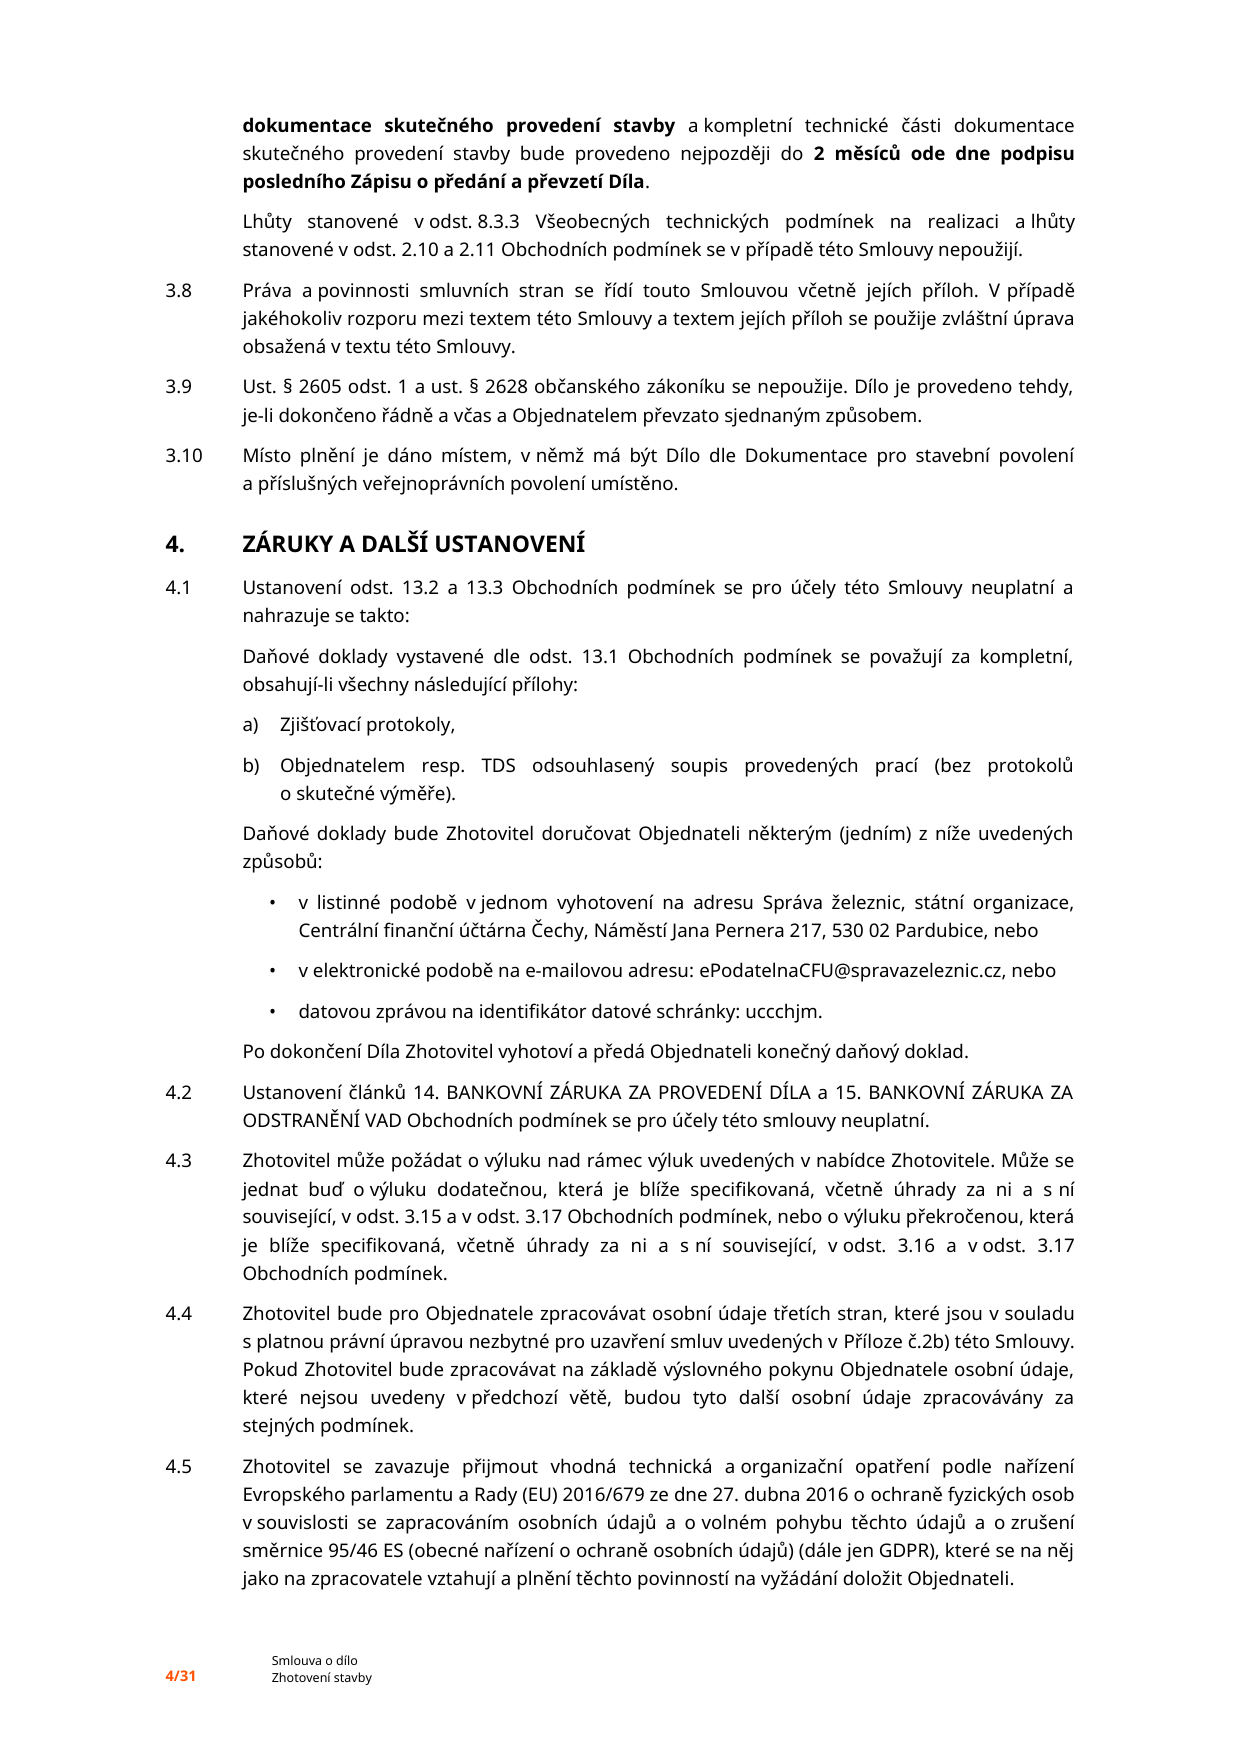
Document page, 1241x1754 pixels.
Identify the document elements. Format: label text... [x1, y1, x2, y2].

text Lhůty stanovené v odst. 8.3.3 Všeobecných technických podmínek na realizaci a lhůty stanovené v odst. 2.10 a 2.11 Obchodních podmínek se v případě této Smlouvy nepoužijí. [242, 209, 1075, 262]
list • v elektronické podobě na e-mailovou adresu: ePodatelnaCFU@spravazeleznic.cz, nebo [269, 958, 1075, 983]
list • v listinné podobě v jednom vyhotovení na adresu Správa železnic, státní organizace, Centrální finanční účtárna Čechy, Náměstí Jana Pernera 217, 530 02 Pardubice, nebo [269, 889, 1075, 943]
text Práva a povinnosti smluvních stran se řídí touto Smlouvou včetně jejích příloh. V případě jakéhokoliv rozporu mezi textem této Smlouvy a textem jejích příloh se použije zvláštní úprava obsažená v textu této Smlouvy. [165, 277, 1075, 359]
list Daňové doklady vystavené dle odst. 13.1 Obchodních podmínek se považují za kompletní, obsahují-li všechny následující přílohy: [242, 643, 1075, 697]
text Místo plnění je dáno místem, v němž má být Dílo dle Dokumentace pro stavební povolení a příslušných veřejnoprávních povolení umístěno. [165, 442, 1075, 496]
text Ust. § 2605 odst. 1 a ust. § 2628 občanského zákoníku se nepoužije. Dílo je provedeno tehdy, je-li dokončeno řádně a včas a Objednatelem převzato sjednaným způsobem. [165, 374, 1075, 427]
text Ustanovení článků 14. BANKOVNÍ ZÁRUKA ZA PROVEDENÍ DÍLA a 15. BANKOVNÍ ZÁRUKA ZA ODSTRANĚNÍ VAD Obchodních podmínek se pro účely této smlouvy neuplatní. [165, 1079, 1075, 1133]
text Zhotovitel se zavazuje přijmout vhodná technická a organizační opatření podle nařízení Evropského parlamentu a Rady (EU) 2016/679 ze dne 27. dubna 2016 o ochraně fyzických osob v souvislosti se zapracováním osobních údajů a o volném pohybu těchto údajů a o zrušení směrnice 95/46 ES (obecné nařízení o ochraně osobních údajů) (dále jen GDPR), které se na něj jako na zpracovatele vztahují a plnění těchto povinností na vyžádání doložit Objednateli. [165, 1453, 1075, 1591]
list Objednatelem resp. TDS odsouhlasený soupis provedených prací (bez protokolů o skutečné výměře). [242, 752, 1075, 806]
list Po dokončení Díla Zhotovitel vyhotoví a předá Objednateli konečný daňový doklad. [242, 1039, 1075, 1064]
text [242, 112, 1075, 194]
list Daňové doklady bude Zhotovitel doručovat Objednateli některým (jedním) z níže uvedených způsobů: [242, 821, 1075, 874]
list Zjišťovací protokoly, [242, 712, 1075, 737]
text ZÁRUKY A DALŠÍ USTANOVENÍ [165, 528, 1075, 559]
text Zhotovitel může požádat o výluku nad rámec výluk uvedených v nabídce Zhotovitele. Může se jednat buď o výluku dodatečnou, která je blíže specifikovaná, včetně úhrady za ni a s ní související, v odst. 3.15 a v odst. 3.17 Obchodních podmínek, nebo o výluku překročenou, která je blíže specifikovaná, včetně úhrady za ni a s ní související, v odst. 3.16 a v odst. 3.17 Obchodních podmínek. [165, 1148, 1075, 1285]
text Zhotovitel bude pro Objednatele zpracovávat osobní údaje třetích stran, které jsou v souladu s platnou právní úpravou nezbytné pro uzavření smluv uvedených v Příloze č.2b) této Smlouvy. Pokud Zhotovitel bude zpracovávat na základě výslovného pokynu Objednatele osobní údaje, které nejsou uvedeny v předchozí větě, budou tyto další osobní údaje zpracovávány za stejných podmínek. [165, 1300, 1075, 1438]
list • datovou zprávou na identifikátor datové schránky: uccchjm. [269, 998, 1075, 1024]
text Ustanovení odst. 13.2 a 13.3 Obchodních podmínek se pro účely této Smlouvy neuplatní a nahrazuje se takto: [165, 574, 1075, 628]
